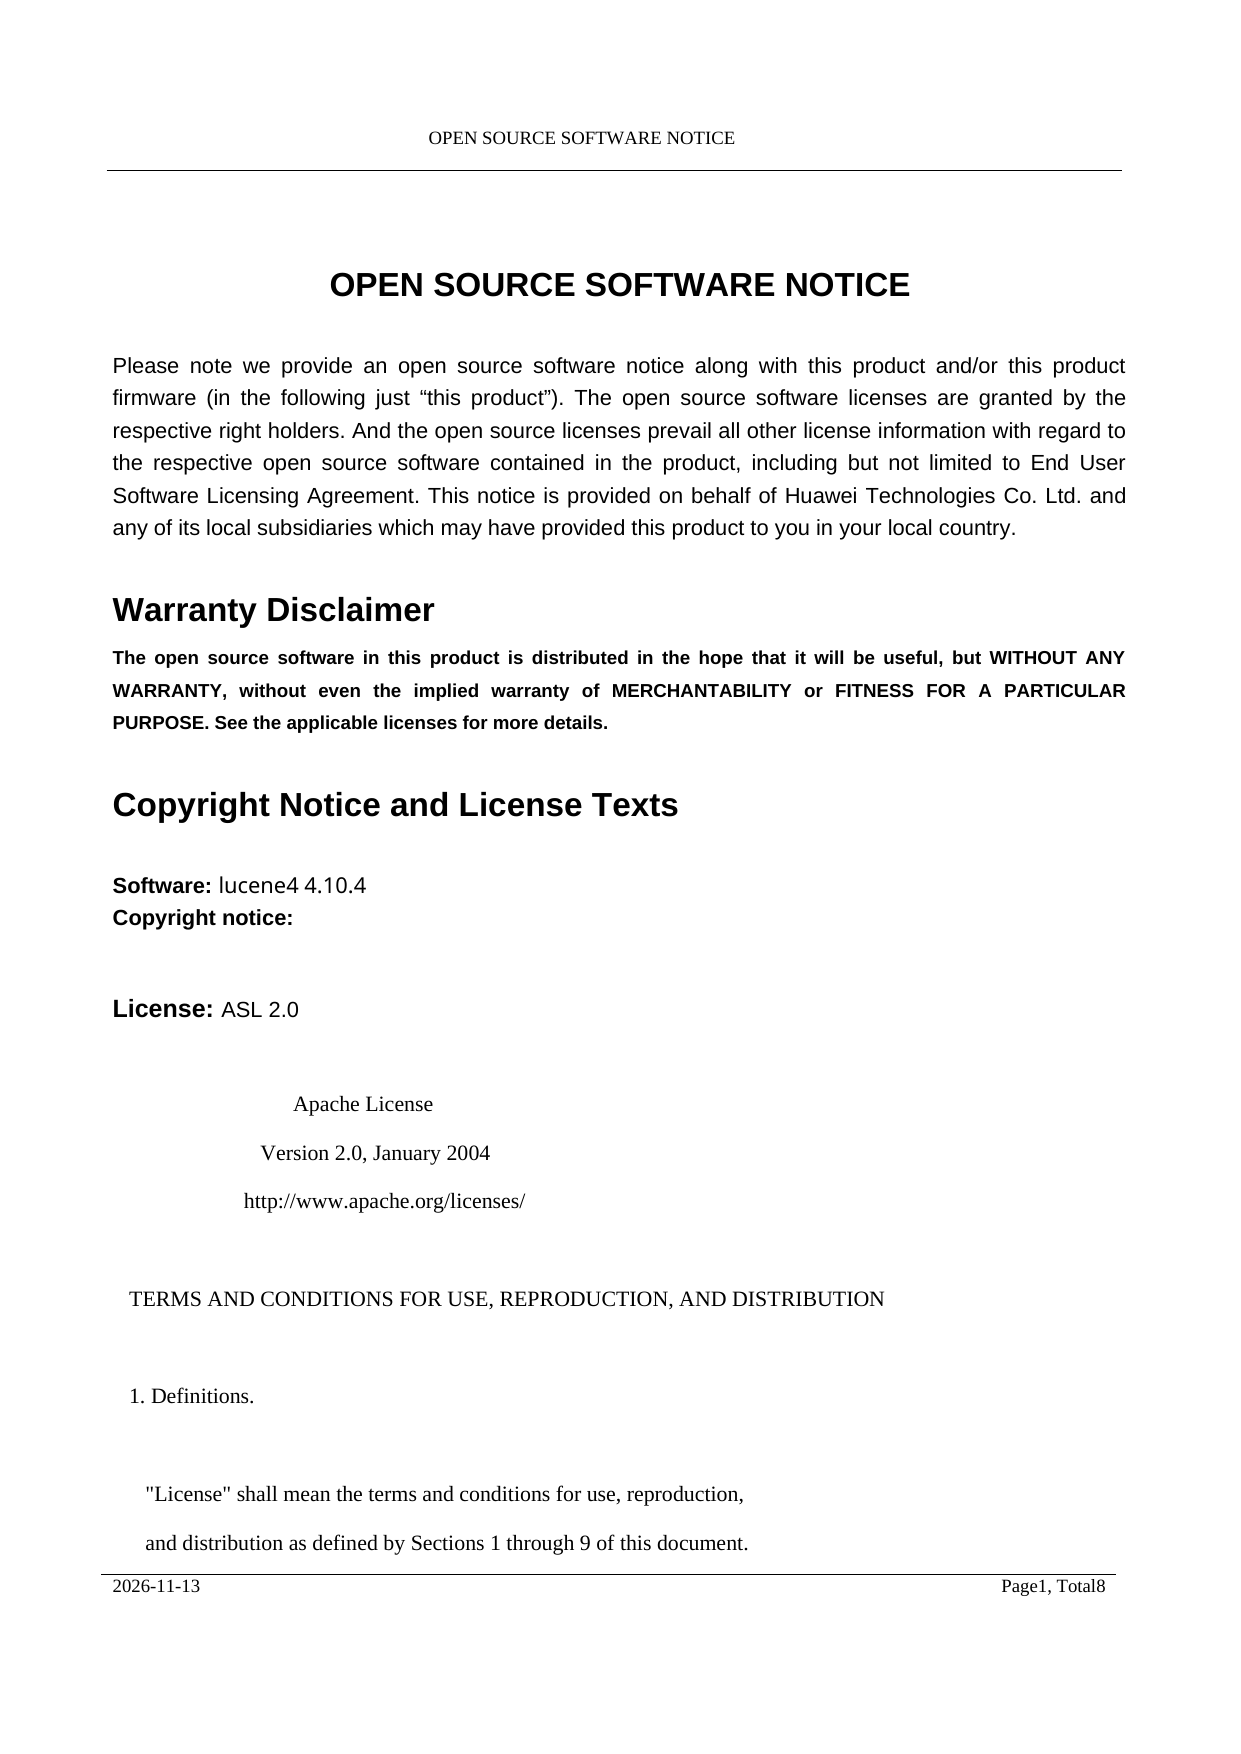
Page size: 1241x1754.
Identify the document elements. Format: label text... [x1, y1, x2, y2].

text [112, 1038, 1128, 1558]
text Warranty Disclaimer [112, 576, 1128, 641]
text Software: lucene4 4.10.4 [112, 869, 1128, 901]
text OPEN SOURCE SOFTWARE NOTICE [112, 251, 1128, 316]
text License: ASL 2.0 [112, 992, 1128, 1024]
text Copyright notice: [112, 901, 1128, 934]
text The open source software in this product is distributed in the hope that it will be useful, but WITHOUT ANY WARRANTY, without even the implied warranty of MERCHANTABILITY or FITNESS FOR A PARTICULAR PURPOSE. See the applicable licenses for more details. [112, 641, 1128, 739]
text Copyright Notice and License Texts [112, 771, 1128, 836]
text Please note we provide an open source software notice along with this product and/or this product firmware (in the following just “this product”). The open source software licenses are granted by the respective right holders. And the open source licenses prevail all other license information with regard to the respective open source software contained in the product, including but not limited to End User Software Licensing Agreement. This notice is provided on behalf of Huawei Technologies Co. Ltd. and any of its local subsidiaries which may have provided this product to you in your local country. [112, 349, 1128, 544]
